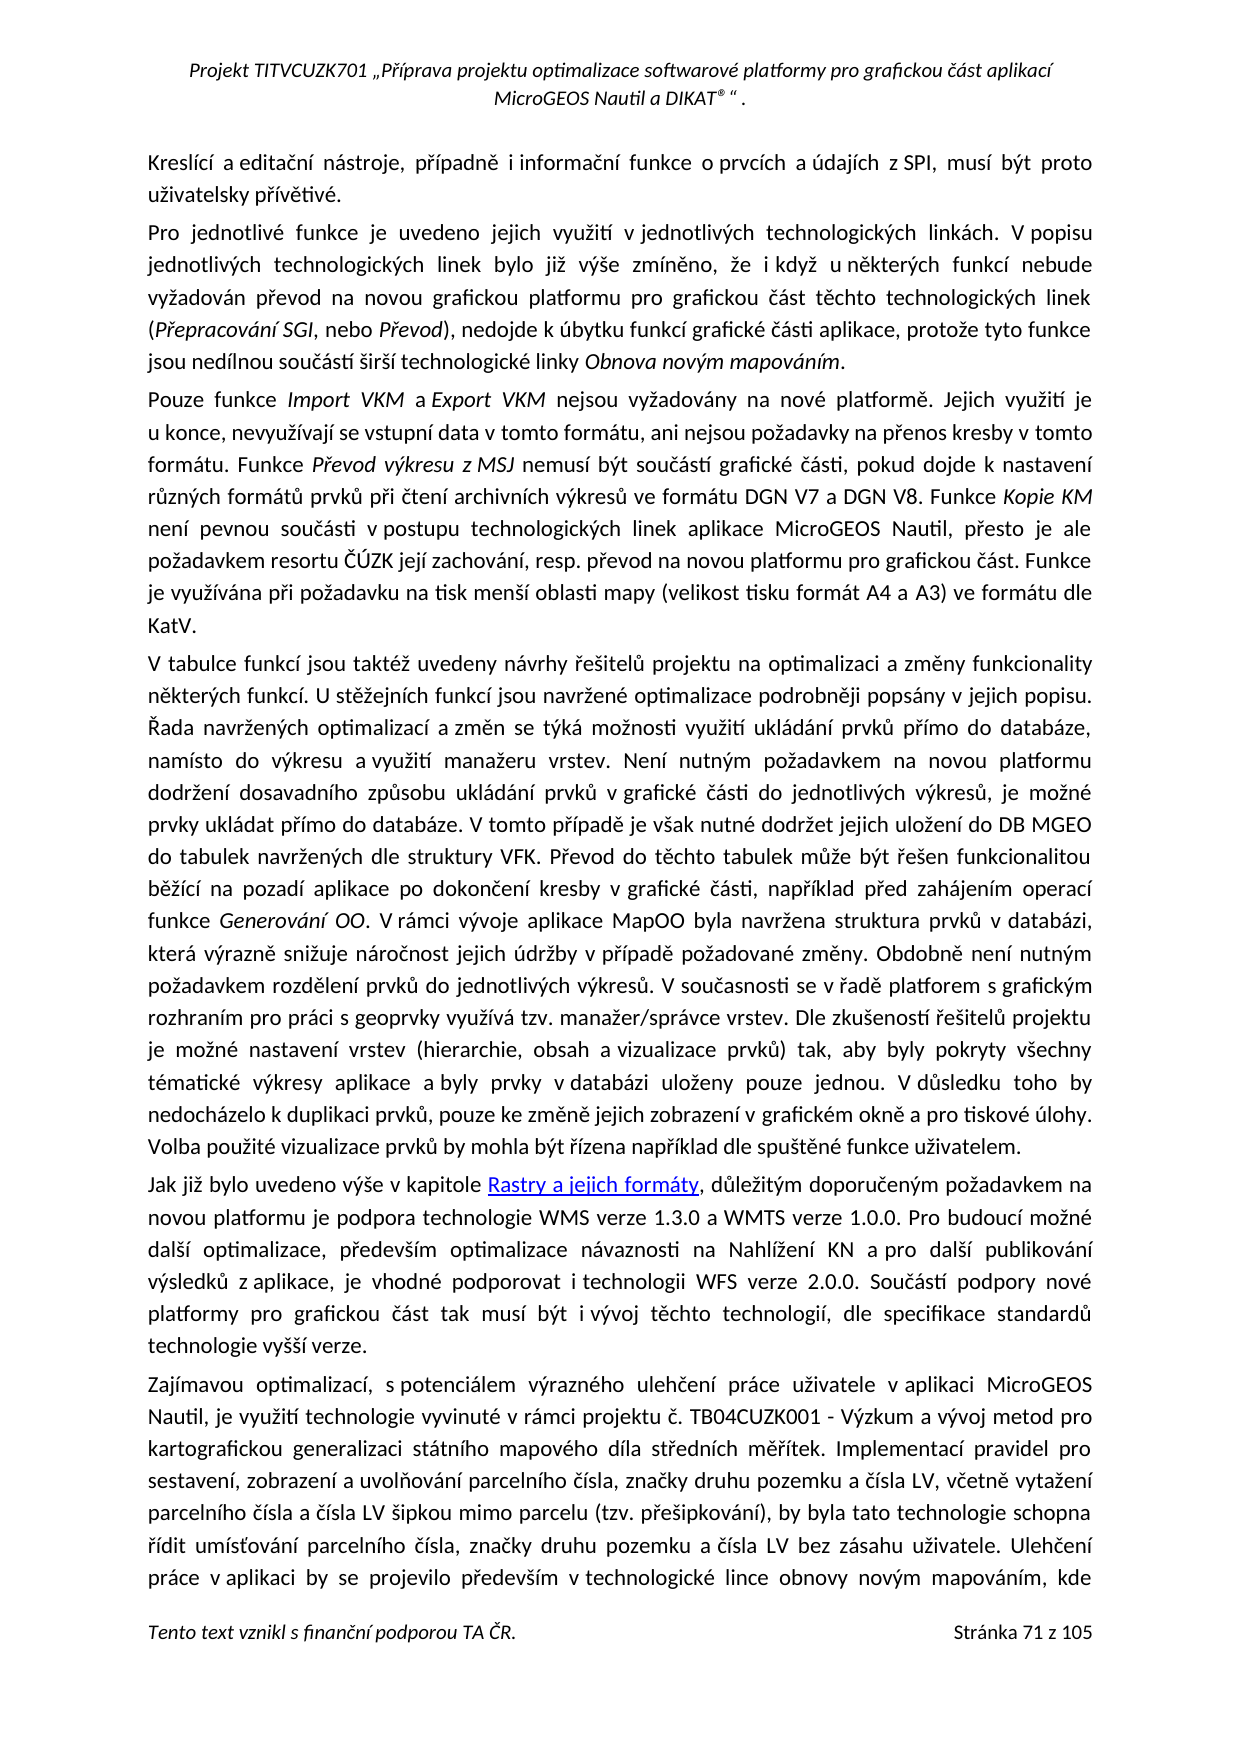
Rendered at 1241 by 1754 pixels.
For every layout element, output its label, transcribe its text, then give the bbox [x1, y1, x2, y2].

text Jak již bylo uvedeno výše v kapitole Rastry a jejich formáty, důležitým doporučeným požadavkem na novou platformu je podpora technologie WMS verze 1.3.0 a WMTS verze 1.0.0. Pro budoucí možné další optimalizace, především optimalizace návaznosti na Nahlížení KN a pro další publikování výsledků z aplikace, je vhodné podporovat i technologii WFS verze 2.0.0. Součástí podpory nové platformy pro grafickou část tak musí být i vývoj těchto technologií, dle specifikace standardů technologie vyšší verze. [148, 1170, 1093, 1359]
text V tabulce funkcí jsou taktéž uvedeny návrhy řešitelů projektu na optimalizaci a změny funkcionality některých funkcí. U stěžejních funkcí jsou navržené optimalizace podrobněji popsány v jejich popisu. Řada navržených optimalizací a změn se týká možnosti využití ukládání prvků přímo do databáze, namísto do výkresu a využití manažeru vrstev. Není nutným požadavkem na novou platformu dodržení dosavadního způsobu ukládání prvků v grafické části do jednotlivých výkresů, je možné prvky ukládat přímo do databáze. V tomto případě je však nutné dodržet jejich uložení do DB MGEO do tabulek navržených dle struktury VFK. Převod do těchto tabulek může být řešen funkcionalitou běžící na pozadí aplikace po dokončení kresby v grafické části, například před zahájením operací funkce Generování OO. V rámci vývoje aplikace MapOO byla navržena struktura prvků v databázi, která výrazně snižuje náročnost jejich údržby v případě požadované změny. Obdobně není nutným požadavkem rozdělení prvků do jednotlivých výkresů. V současnosti se v řadě platforem s grafickým rozhraním pro práci s geoprvky využívá tzv. manažer/správce vrstev. Dle zkušeností řešitelů projektu je možné nastavení vrstev (hierarchie, obsah a vizualizace prvků) tak, aby byly pokryty všechny tématické výkresy aplikace a byly prvky v databázi uloženy pouze jednou. V důsledku toho by nedocházelo k duplikaci prvků, pouze ke změně jejich zobrazení v grafickém okně a pro tiskové úlohy. Volba použité vizualizace prvků by mohla být řízena například dle spuštěné funkce uživatelem. [148, 649, 1093, 1160]
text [148, 1370, 1093, 1591]
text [148, 148, 1093, 208]
text Pouze funkce Import VKM a Export VKM nejsou vyžadovány na nové platformě. Jejich využití je u konce, nevyužívají se vstupní data v tomto formátu, ani nejsou požadavky na přenos kresby v tomto formátu. Funkce Převod výkresu z MSJ nemusí být součástí grafické části, pokud dojde k nastavení různých formátů prvků při čtení archivních výkresů ve formátu DGN V7 a DGN V8. Funkce Kopie KM není pevnou součásti v postupu technologických linek aplikace MicroGEOS Nautil, přesto je ale požadavkem resortu ČÚZK její zachování, resp. převod na novou platformu pro grafickou část. Funkce je využívána při požadavku na tisk menší oblasti mapy (velikost tisku formát A4 a A3) ve formátu dle KatV. [148, 385, 1093, 639]
text Pro jednotlivé funkce je uvedeno jejich využití v jednotlivých technologických linkách. V popisu jednotlivých technologických linek bylo již výše zmíněno, že i když u některých funkcí nebude vyžadován převod na novou grafickou platformu pro grafickou část těchto technologických linek (Přepracování SGI, nebo Převod), nedojde k úbytku funkcí grafické části aplikace, protože tyto funkce jsou nedílnou součástí širší technologické linky Obnova novým mapováním. [148, 218, 1093, 375]
